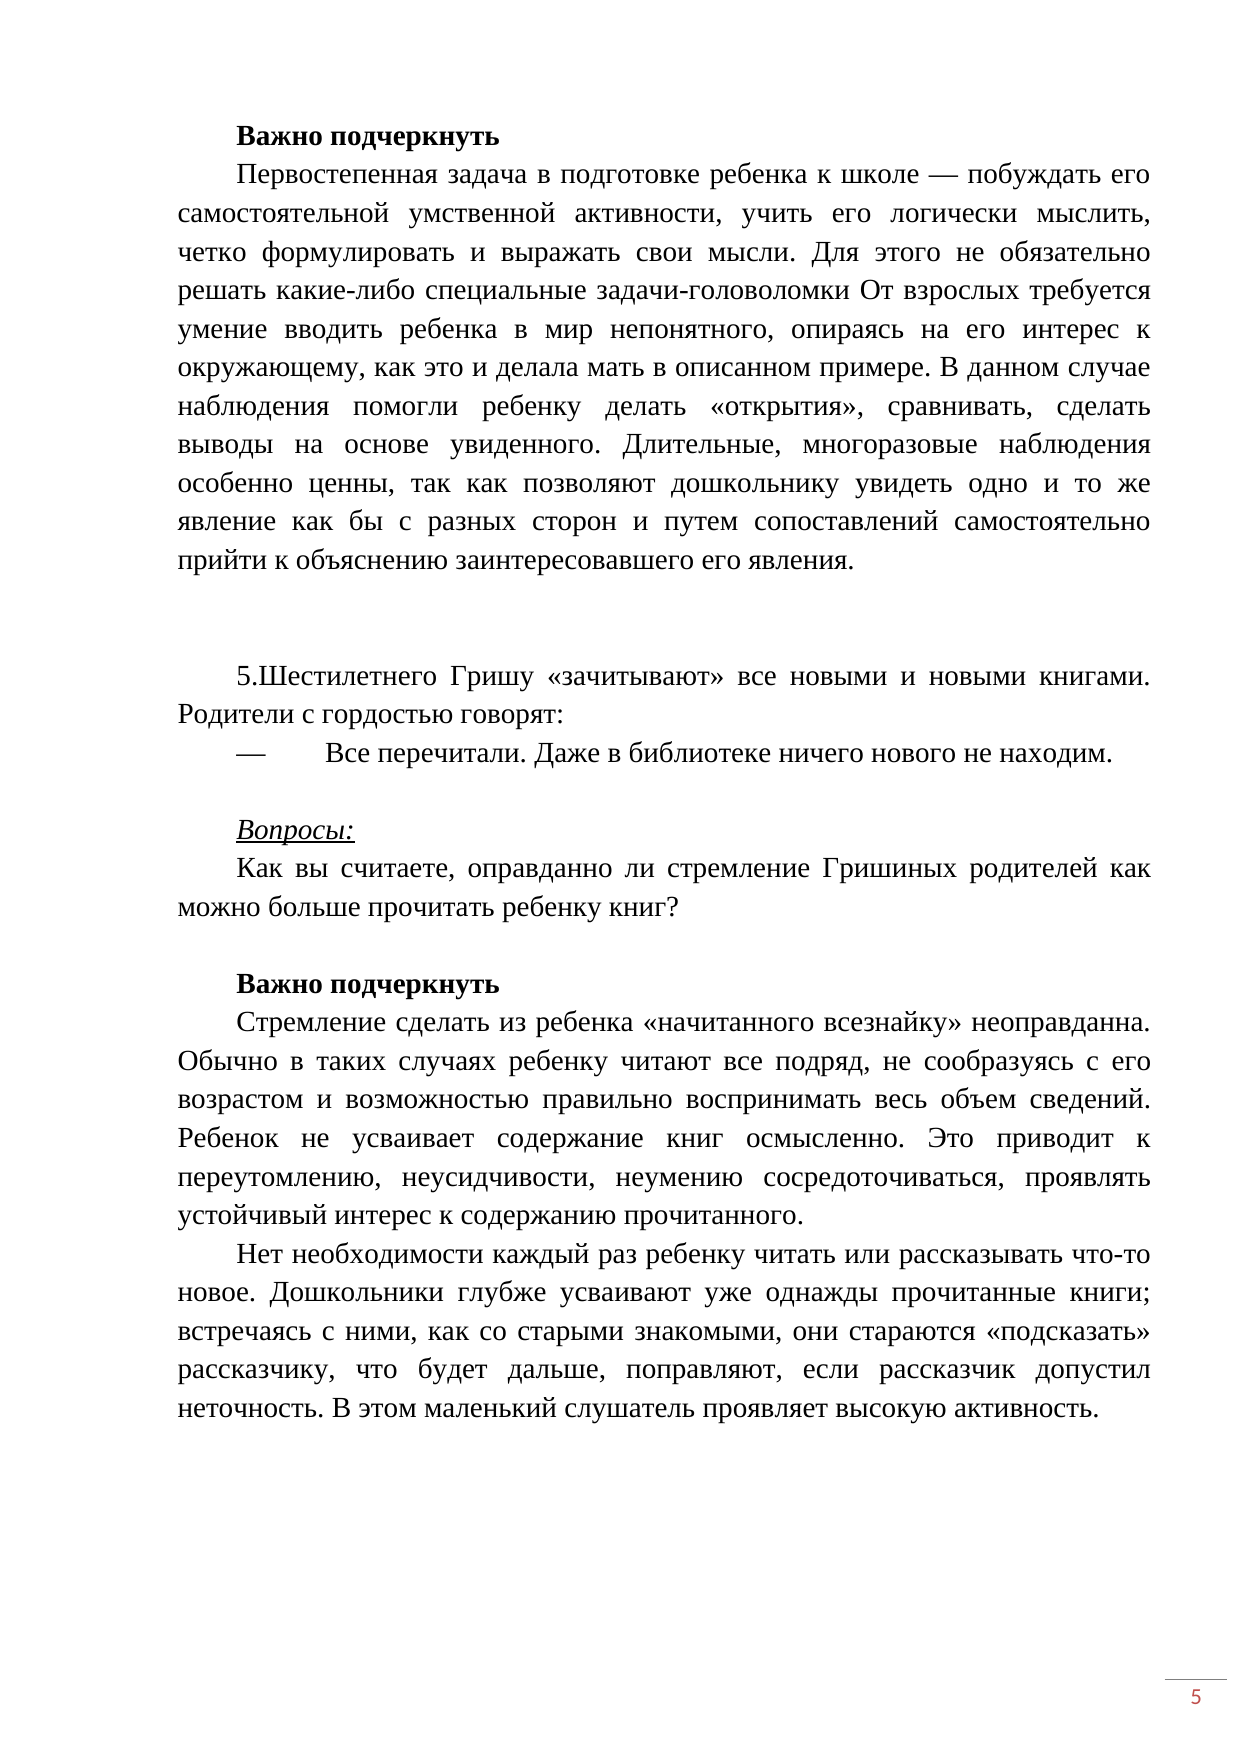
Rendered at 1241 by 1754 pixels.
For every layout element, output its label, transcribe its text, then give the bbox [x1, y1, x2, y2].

text Важно подчеркнуть [177, 966, 1152, 999]
text Нет необходимости каждый раз ребенку читать или рассказывать что-то новое. Дошкольники глубже усваивают уже однажды прочитанные книги; встречаясь с ними, как со старыми знакомыми, они стараются «подсказать» рассказчику, что будет дальше, поправляют, если рассказчик допустил неточность. В этом маленький слушатель проявляет высокую активность. [177, 1236, 1152, 1423]
text Как вы считаете, оправданно ли стремление Гришиных родителей как можно больше прочитать ребенку книг? [177, 850, 1152, 922]
text Первостепенная задача в подготовке ребенка к школе — побуждать его самостоятельной умственной активности, учить его логически мыслить, четко формулировать и выражать свои мысли. Для этого не обязательно решать какие-либо специальные задачи-головоломки От взрослых требуется умение вводить ребенка в мир непонятного, опираясь на его интерес к окружающему, как это и делала мать в описанном примере. В данном случае наблюдения помогли ребенку делать «открытия», сравнивать, сделать выводы на основе увиденного. Длительные, многоразовые наблюдения особенно ценны, так как позволяют дошкольнику увидеть одно и то же явление как бы с разных сторон и путем сопоставлений самостоятельно прийти к объяснению заинтересовавшего его явления. [177, 157, 1152, 576]
text Стремление сделать из ребенка «начитанного всезнайку» неоправданна. Обычно в таких случаях ребенку читают все подряд, не сообразуясь с его возрастом и возможностью правильно воспринимать весь объем сведений. Ребенок не усваивает содержание книг осмысленно. Это приводит к переутомлению, неусидчивости, неумению сосредоточиваться, проявлять устойчивый интерес к содержанию прочитанного. [177, 1004, 1152, 1231]
text Важно подчеркнуть [177, 118, 1152, 152]
text — Все перечитали. Даже в библиотеке ничего нового не находим. [177, 735, 1152, 768]
text 5.Шестилетнего Гришу «зачитывают» все новыми и новыми книгами. Родители с гордостью говорят: [177, 658, 1152, 730]
text Вопросы: [177, 812, 1152, 845]
